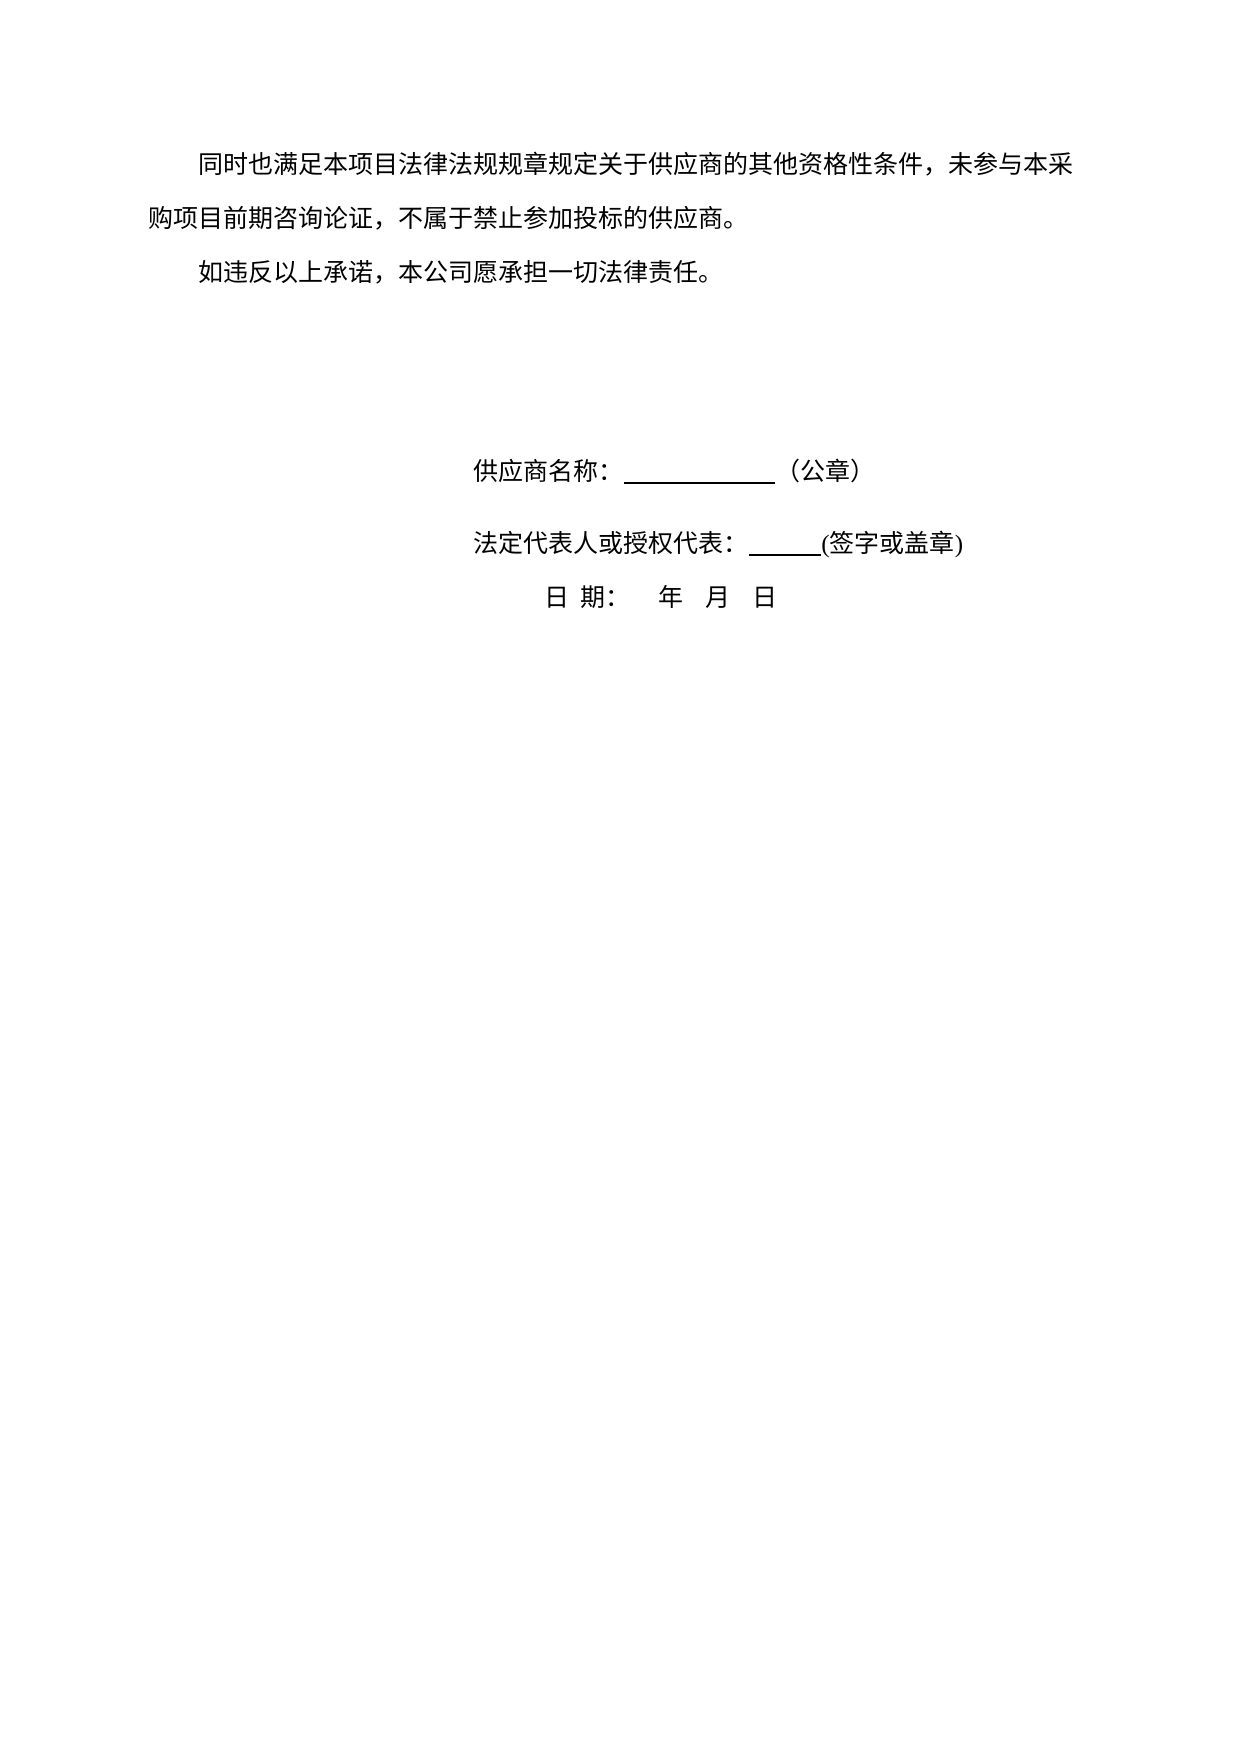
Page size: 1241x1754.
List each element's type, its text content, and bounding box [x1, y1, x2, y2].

text 日 期： 年 月 日 [148, 578, 1092, 614]
text 同时也满足本项目法律法规规章规定关于供应商的其他资格性条件，未参与本采购项目前期咨询论证，不属于禁止参加投标的供应商。 [148, 144, 1092, 235]
text 供应商名称： （公章） [148, 451, 1092, 487]
text 如违反以上承诺，本公司愿承担一切法律责任。 [148, 253, 1092, 289]
text 法定代表人或授权代表： (签字或盖章) [148, 523, 1092, 560]
